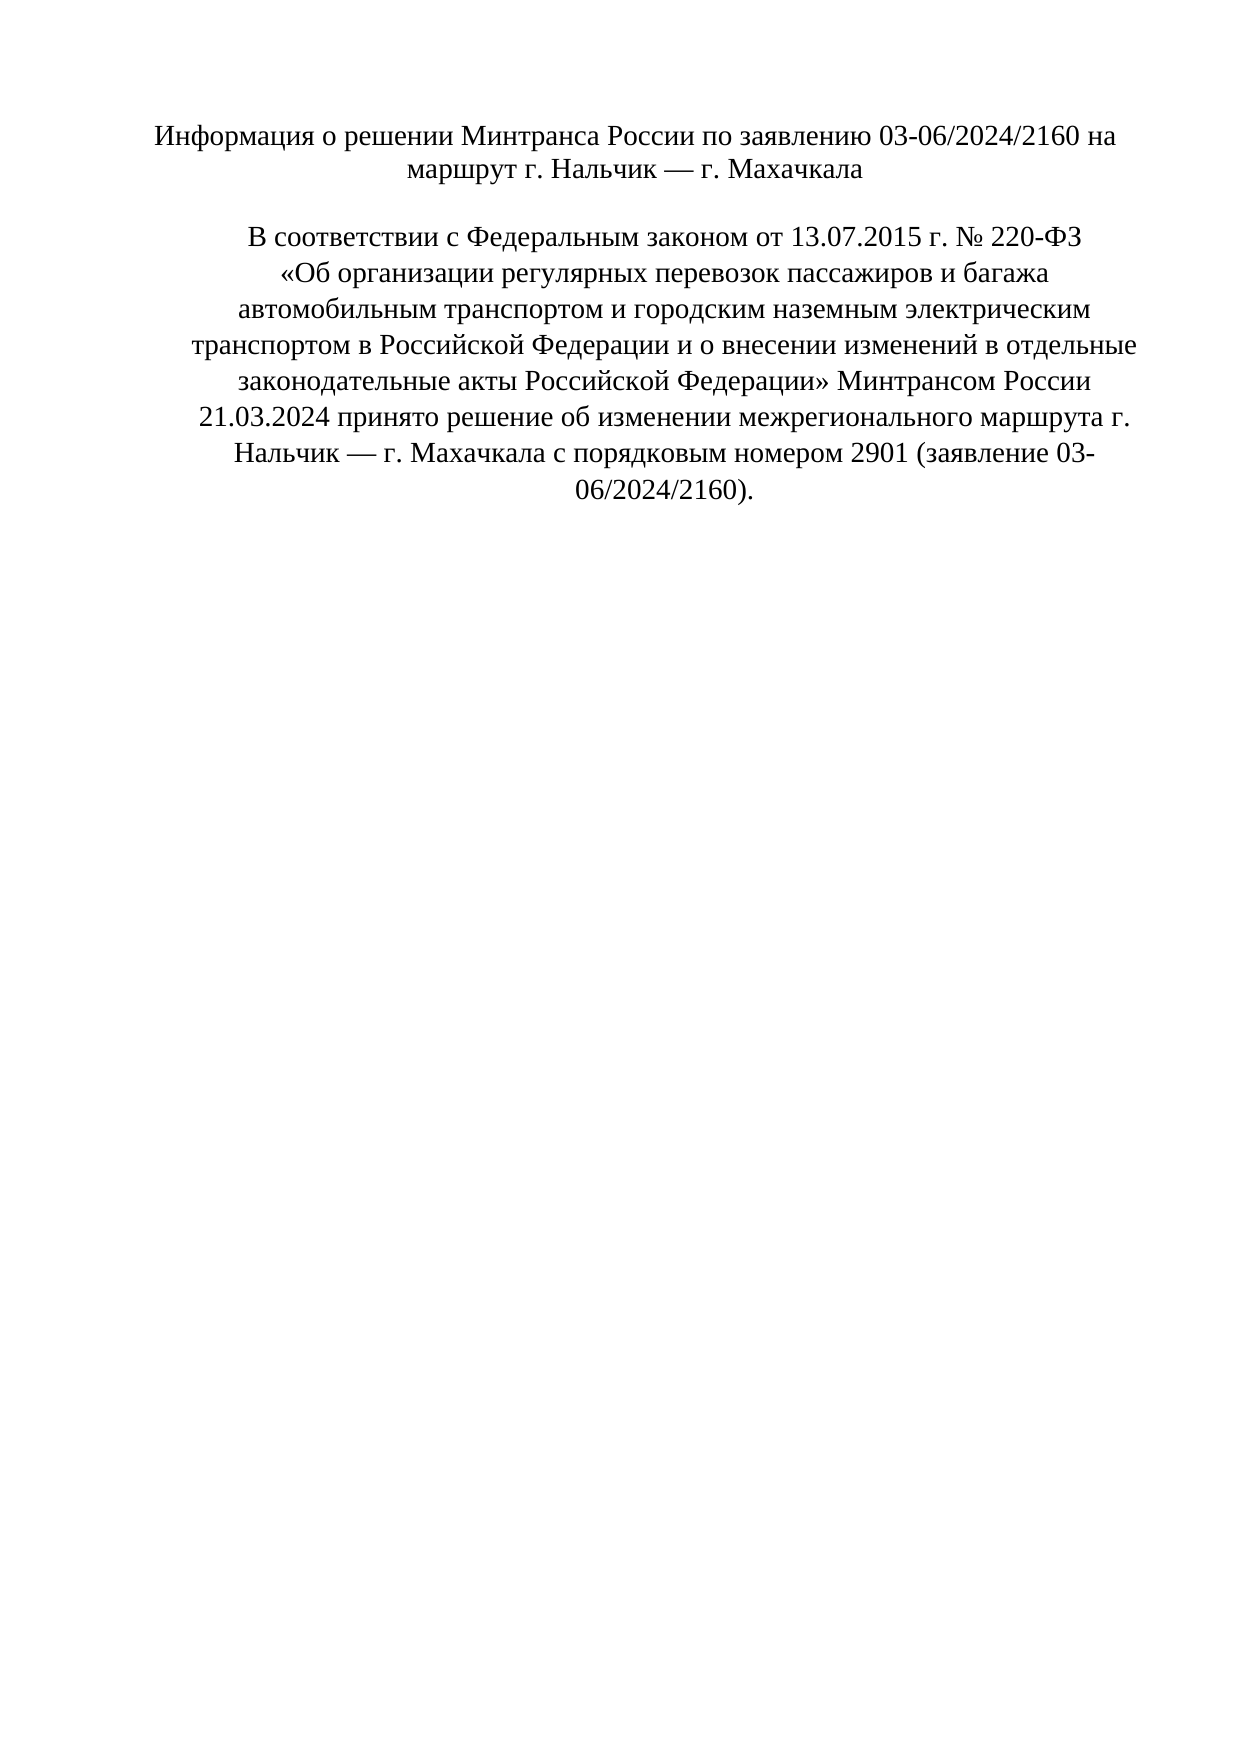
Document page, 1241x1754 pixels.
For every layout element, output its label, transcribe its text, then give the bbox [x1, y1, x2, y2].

text В соответствии с Федеральным законом от 13.07.2015 г. № 220-ФЗ «Об организации регулярных перевозок пассажиров и багажа автомобильным транспортом и городским наземным электрическим транспортом в Российской Федерации и о внесении изменений в отдельные законодательные акты Российской Федерации» Минтрансом России 21.03.2024 принято решение об изменении межрегионального маршрута г. Нальчик — г. Махачкала с порядковым номером 2901 (заявление 03-06/2024/2160). [177, 219, 1152, 505]
text Информация о решении Минтранса России по заявлению 03-06/2024/2160 на маршрут г. Нальчик — г. Махачкала [118, 118, 1152, 185]
